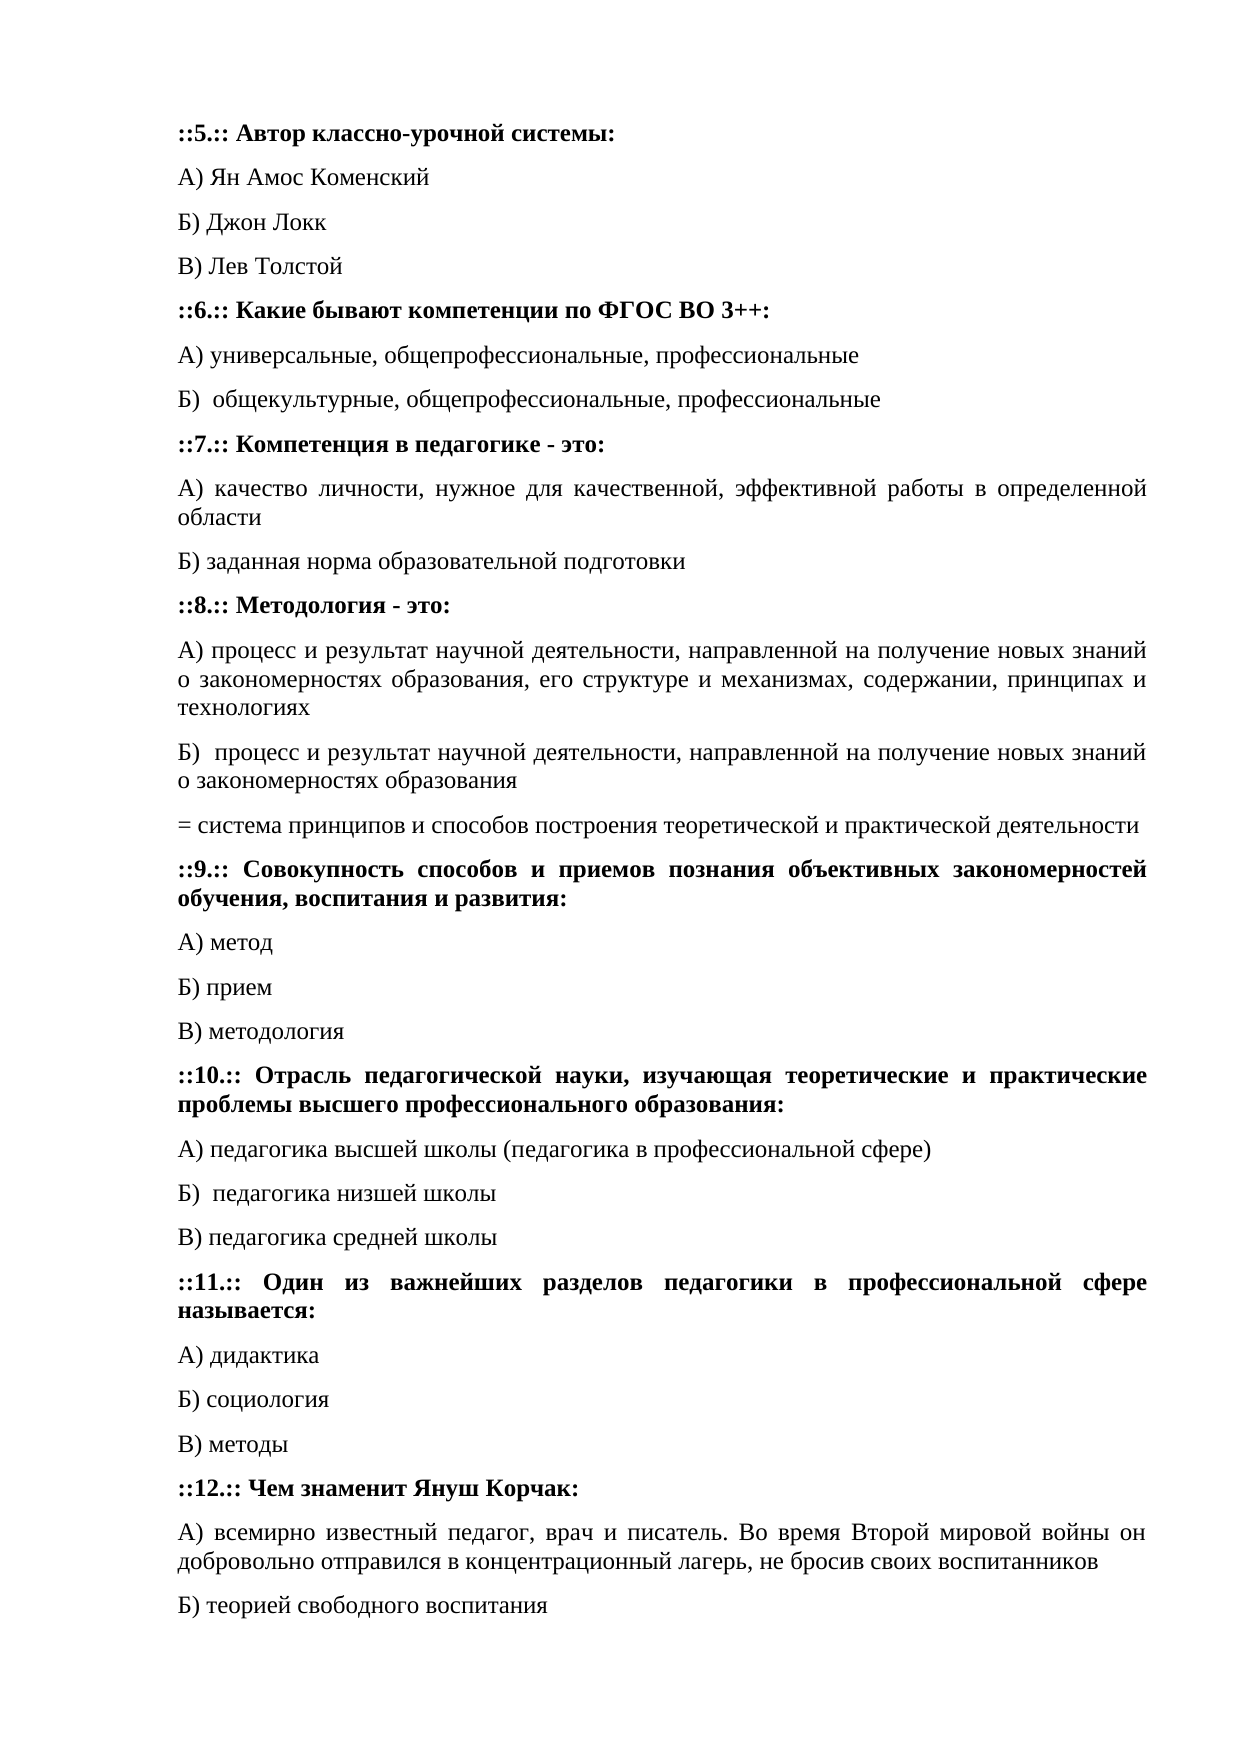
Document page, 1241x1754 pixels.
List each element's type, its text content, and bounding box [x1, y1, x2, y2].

text Б) заданная норма образовательной подготовки [177, 546, 1148, 575]
text В) педагогика средней школы [177, 1222, 1148, 1251]
text ::9.:: Совокупность способов и приемов познания объективных закономерностей обучения, воспитания и развития: [177, 854, 1148, 912]
text Б) педагогика низшей школы [177, 1178, 1148, 1207]
text ::10.:: Отрасль педагогической науки, изучающая теоретические и практические проблемы высшего профессионального образования: [177, 1061, 1148, 1118]
text А) педагогика высшей школы (педагогика в профессиональной сфере) [177, 1134, 1148, 1162]
text ::8.:: Методология - это: [177, 591, 1148, 619]
text ::5.:: Автор классно-урочной системы: [177, 118, 1148, 147]
text В) методология [177, 1016, 1148, 1045]
text Б) общекультурные, общепрофессиональные, профессиональные [177, 384, 1148, 413]
text = система принципов и способов построения теоретической и практической деятельности [177, 810, 1148, 839]
text А) универсальные, общепрофессиональные, профессиональные [177, 340, 1148, 369]
text А) Ян Амос Коменский [177, 162, 1148, 191]
text Б) социология [177, 1384, 1148, 1413]
text А) дидактика [177, 1340, 1148, 1369]
text ::11.:: Один из важнейших разделов педагогики в профессиональной сфере называется: [177, 1267, 1148, 1324]
text А) метод [177, 927, 1148, 956]
text А) качество личности, нужное для качественной, эффективной работы в определенной области [177, 473, 1148, 531]
text В) Лев Толстой [177, 251, 1148, 280]
text Б) теорией свободного воспитания [177, 1591, 1148, 1619]
text А) всемирно известный педагог, врач и писатель. Во время Второй мировой войны он добровольно отправился в концентрационный лагерь, не бросив своих воспитанников [177, 1517, 1148, 1575]
text ::6.:: Какие бывают компетенции по ФГОС ВО 3++: [177, 296, 1148, 324]
text ::12.:: Чем знаменит Януш Корчак: [177, 1473, 1148, 1502]
text В) методы [177, 1429, 1148, 1457]
text А) процесс и результат научной деятельности, направленной на получение новых знаний о закономерностях образования, его структуре и механизмах, содержании, принципах и технологиях [177, 635, 1148, 721]
text Б) процесс и результат научной деятельности, направленной на получение новых знаний о закономерностях образования [177, 737, 1148, 794]
text ::7.:: Компетенция в педагогике - это: [177, 429, 1148, 457]
text Б) Джон Локк [177, 207, 1148, 236]
text Б) прием [177, 972, 1148, 1001]
